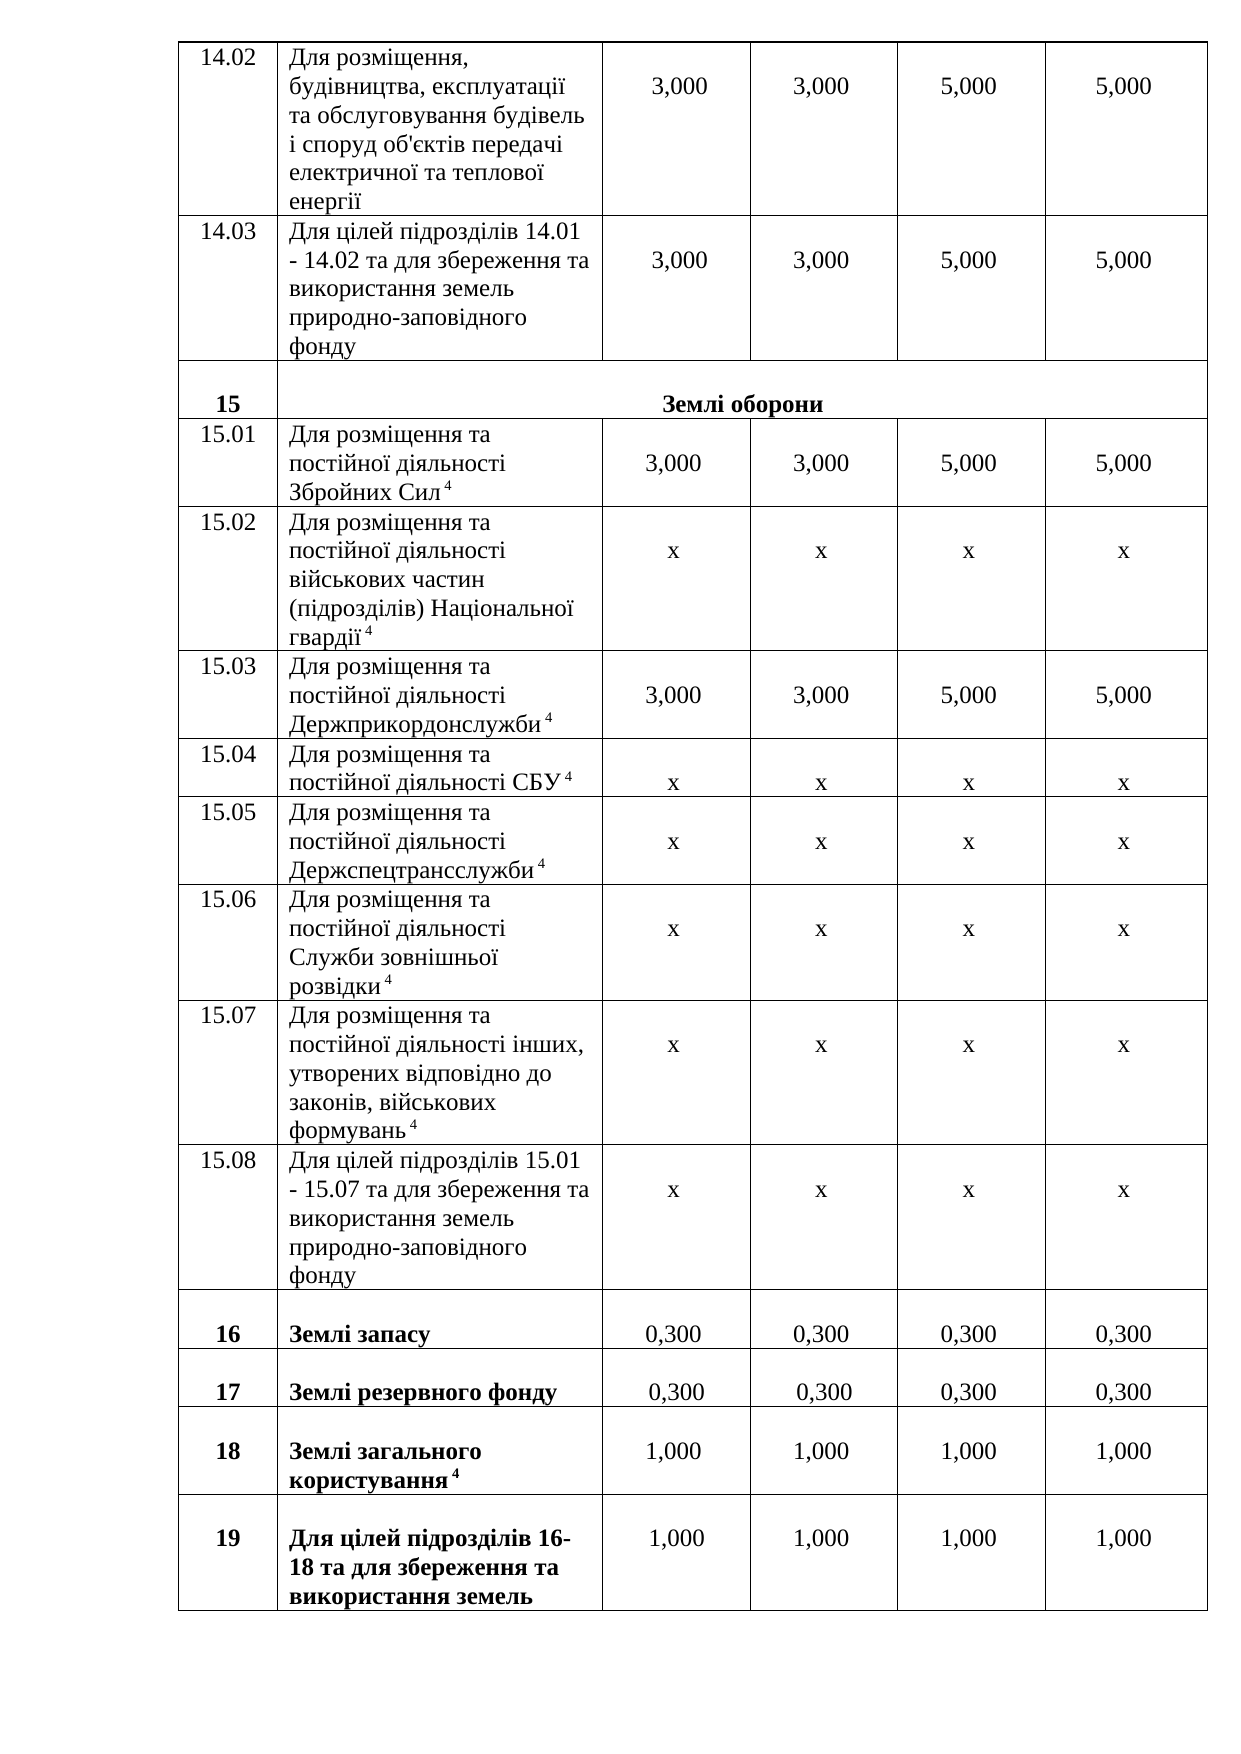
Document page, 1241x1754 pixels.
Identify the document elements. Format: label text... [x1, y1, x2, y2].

table_cell 14.03 [179, 216, 277, 360]
table_cell 17 [179, 1349, 277, 1406]
table_cell 15.05 [179, 797, 277, 883]
table_cell 1,000 [898, 1407, 1045, 1493]
table_cell х [898, 507, 1045, 650]
table_cell Для розміщення та постійної діяльності інших, утворених відповідно до законів, військових формувань 4 [278, 1001, 602, 1144]
table_cell 15.02 [179, 507, 277, 650]
table_cell Землі загального користування 4 [278, 1407, 602, 1493]
table_cell х [898, 1145, 1045, 1289]
table_cell 15.04 [179, 739, 277, 796]
table_cell 5,000 [1046, 43, 1207, 215]
table_cell 0,300 [751, 1349, 897, 1406]
table_cell Для цілей підрозділів 15.01 - 15.07 та для збереження та використання земель природно-заповідного фонду [278, 1145, 602, 1289]
table_cell х [1046, 797, 1207, 883]
table_cell х [603, 1001, 750, 1144]
table_cell х [1046, 739, 1207, 796]
table_cell Для розміщення та постійної діяльності Збройних Сил 4 [278, 419, 602, 506]
table_cell Землі оборони [278, 361, 1207, 418]
table_cell 18 [179, 1407, 277, 1493]
table_cell 5,000 [898, 216, 1045, 360]
table_cell х [751, 1145, 897, 1289]
table_cell Для цілей підрозділів 14.01 - 14.02 та для збереження та використання земель природно-заповідного фонду [278, 216, 602, 360]
table_cell 3,000 [603, 216, 750, 360]
table_cell Землі резервного фонду [278, 1349, 602, 1406]
table_cell 3,000 [751, 419, 897, 506]
table_cell х [1046, 885, 1207, 999]
table_cell Для розміщення та постійної діяльності СБУ 4 [278, 739, 602, 796]
table_cell х [603, 797, 750, 883]
table_cell 15.08 [179, 1145, 277, 1289]
table_cell 0,300 [751, 1290, 897, 1348]
table_cell 5,000 [898, 419, 1045, 506]
table_cell 0,300 [1046, 1290, 1207, 1348]
table_cell 15 [179, 361, 277, 418]
table_cell 0,300 [1046, 1349, 1207, 1406]
table_cell х [751, 507, 897, 650]
table_cell 5,000 [1046, 651, 1207, 738]
table_cell 0,300 [603, 1349, 750, 1406]
table_cell 3,000 [603, 651, 750, 738]
table_cell х [1046, 507, 1207, 650]
table_cell Для розміщення, будівництва, експлуатації та обслуговування будівель і споруд об'єктів передачі електричної та теплової енергії [278, 43, 602, 215]
table_cell Для розміщення та постійної діяльності військових частин (підрозділів) Національної гвардії 4 [278, 507, 602, 650]
table_cell 1,000 [898, 1495, 1045, 1609]
table_cell 1,000 [751, 1495, 897, 1609]
table_cell 0,300 [898, 1290, 1045, 1348]
table_cell х [751, 885, 897, 999]
table_cell х [1046, 1145, 1207, 1289]
table_cell 0,300 [898, 1349, 1045, 1406]
table_cell 0,300 [603, 1290, 750, 1348]
table_cell х [603, 1145, 750, 1289]
table_cell 1,000 [603, 1407, 750, 1493]
table_cell х [1046, 1001, 1207, 1144]
table_cell 5,000 [1046, 419, 1207, 506]
table_cell х [603, 885, 750, 999]
table_cell 3,000 [751, 651, 897, 738]
table_cell 15.03 [179, 651, 277, 738]
table_cell 1,000 [1046, 1407, 1207, 1493]
table_cell 3,000 [603, 419, 750, 506]
table_cell 14.02 [179, 43, 277, 215]
table_cell 5,000 [898, 43, 1045, 215]
table_cell 3,000 [751, 43, 897, 215]
table_cell х [751, 739, 897, 796]
table_cell х [898, 797, 1045, 883]
table_cell х [898, 1001, 1045, 1144]
table_cell х [898, 885, 1045, 999]
table_cell 19 [179, 1495, 277, 1609]
table_cell х [603, 507, 750, 650]
table_cell 1,000 [751, 1407, 897, 1493]
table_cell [278, 1495, 602, 1609]
table_cell 1,000 [603, 1495, 750, 1609]
table_cell х [603, 739, 750, 796]
table_cell х [898, 739, 1045, 796]
table_cell 15.01 [179, 419, 277, 506]
table_cell 16 [179, 1290, 277, 1348]
table_cell 15.06 [179, 885, 277, 999]
table_cell Для розміщення та постійної діяльності Держприкордонслужби 4 [278, 651, 602, 738]
table_cell х [751, 1001, 897, 1144]
table_cell Землі запасу [278, 1290, 602, 1348]
table_cell 3,000 [751, 216, 897, 360]
table_cell 1,000 [1046, 1495, 1207, 1609]
table_cell Для розміщення та постійної діяльності Служби зовнішньої розвідки 4 [278, 885, 602, 999]
table_cell 5,000 [1046, 216, 1207, 360]
table_cell х [751, 797, 897, 883]
table_cell Для розміщення та постійної діяльності Держспецтрансслужби 4 [278, 797, 602, 883]
table_cell 15.07 [179, 1001, 277, 1144]
table_cell 5,000 [898, 651, 1045, 738]
table_cell 3,000 [603, 43, 750, 215]
